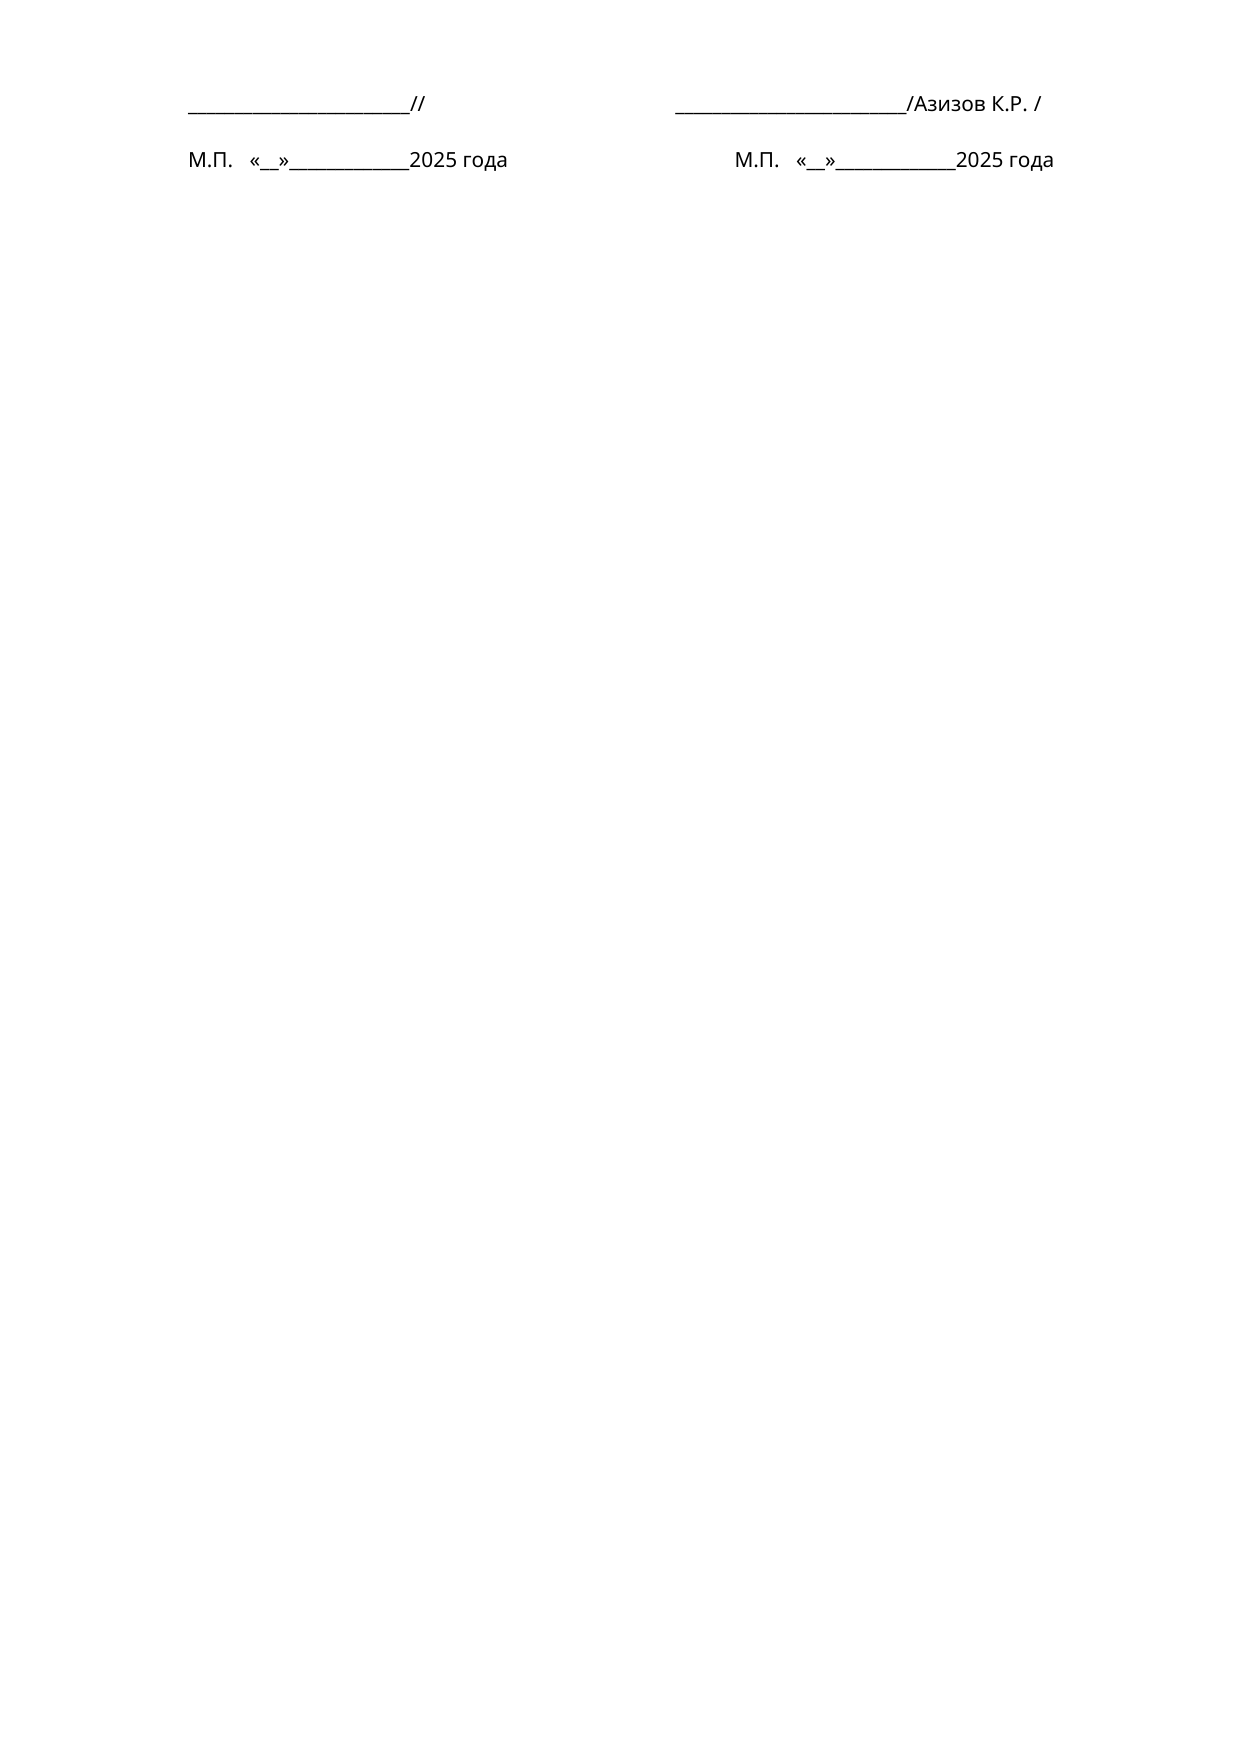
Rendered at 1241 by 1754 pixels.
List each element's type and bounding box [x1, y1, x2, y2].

table_cell [177, 89, 664, 174]
table_cell [664, 89, 1196, 174]
